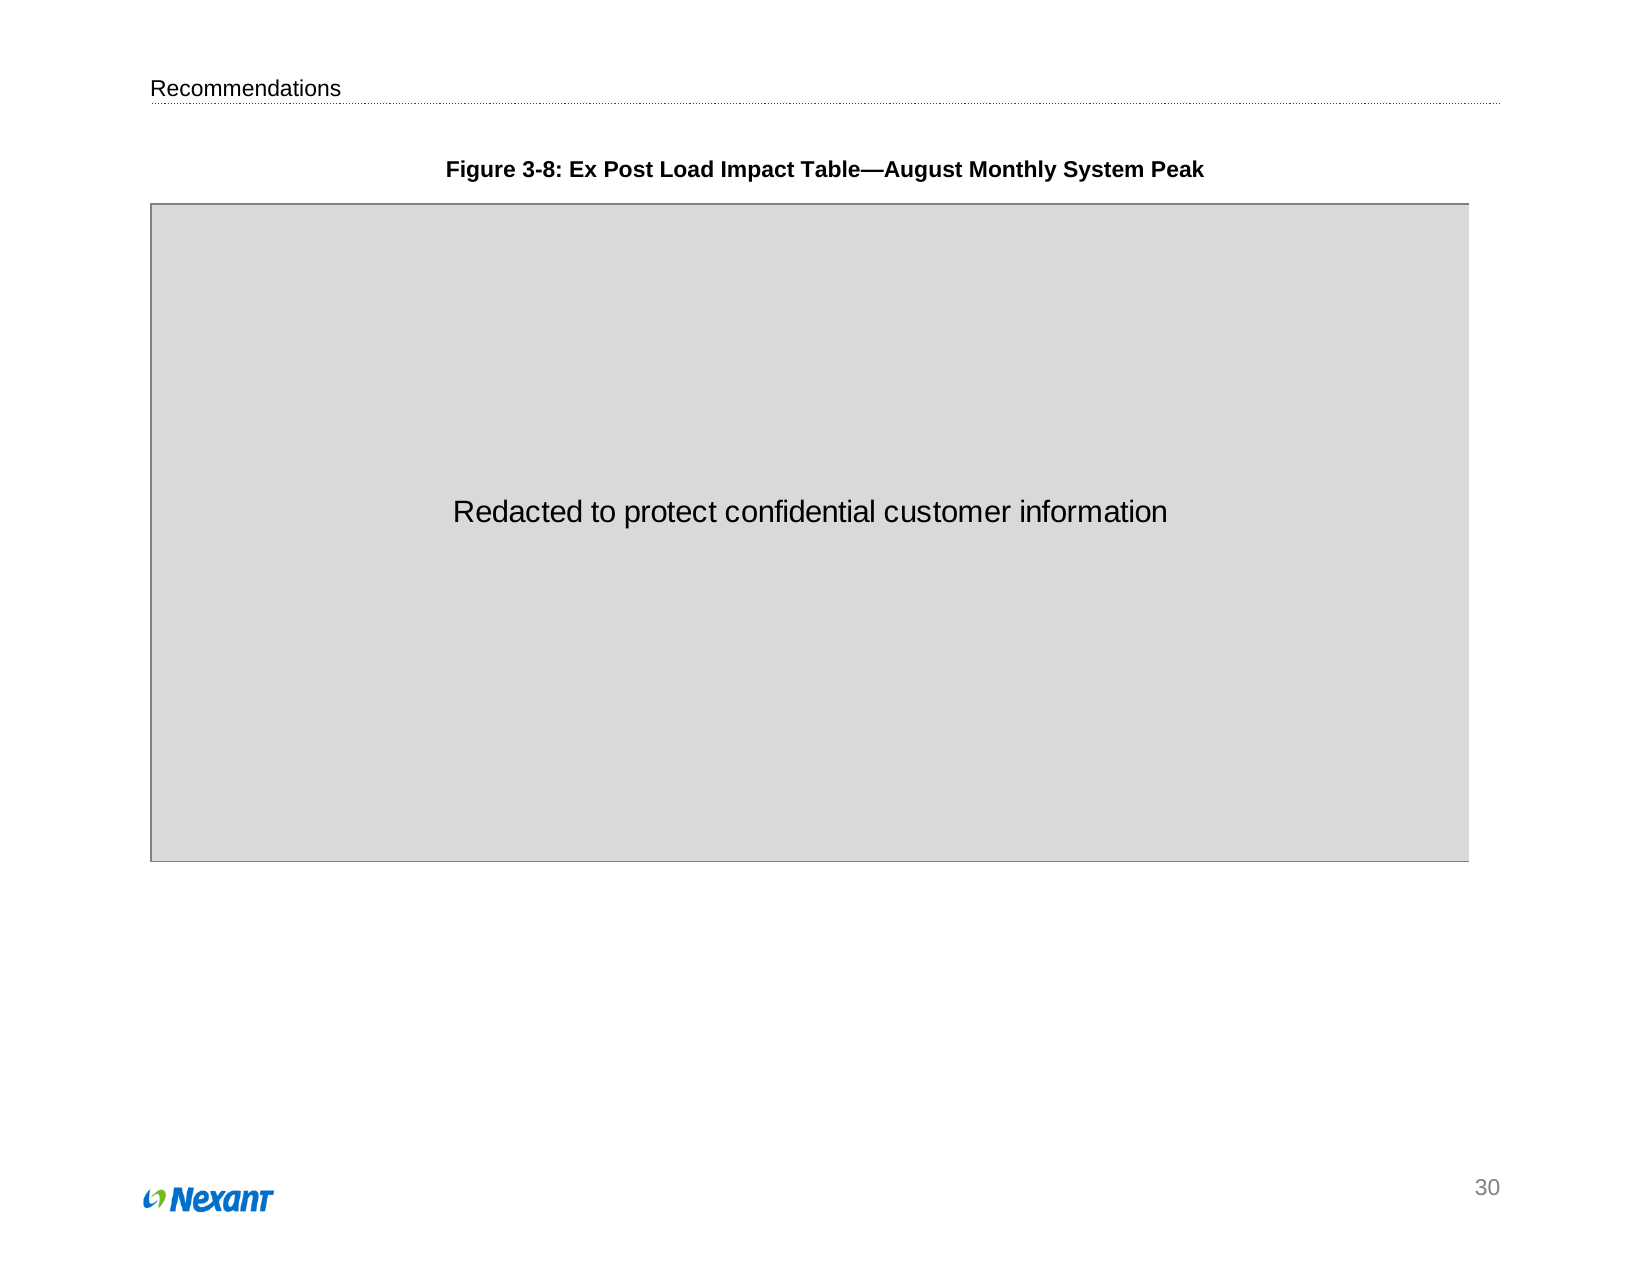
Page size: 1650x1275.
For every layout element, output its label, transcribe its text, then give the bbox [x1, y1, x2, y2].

picture [124, 1168, 293, 1230]
